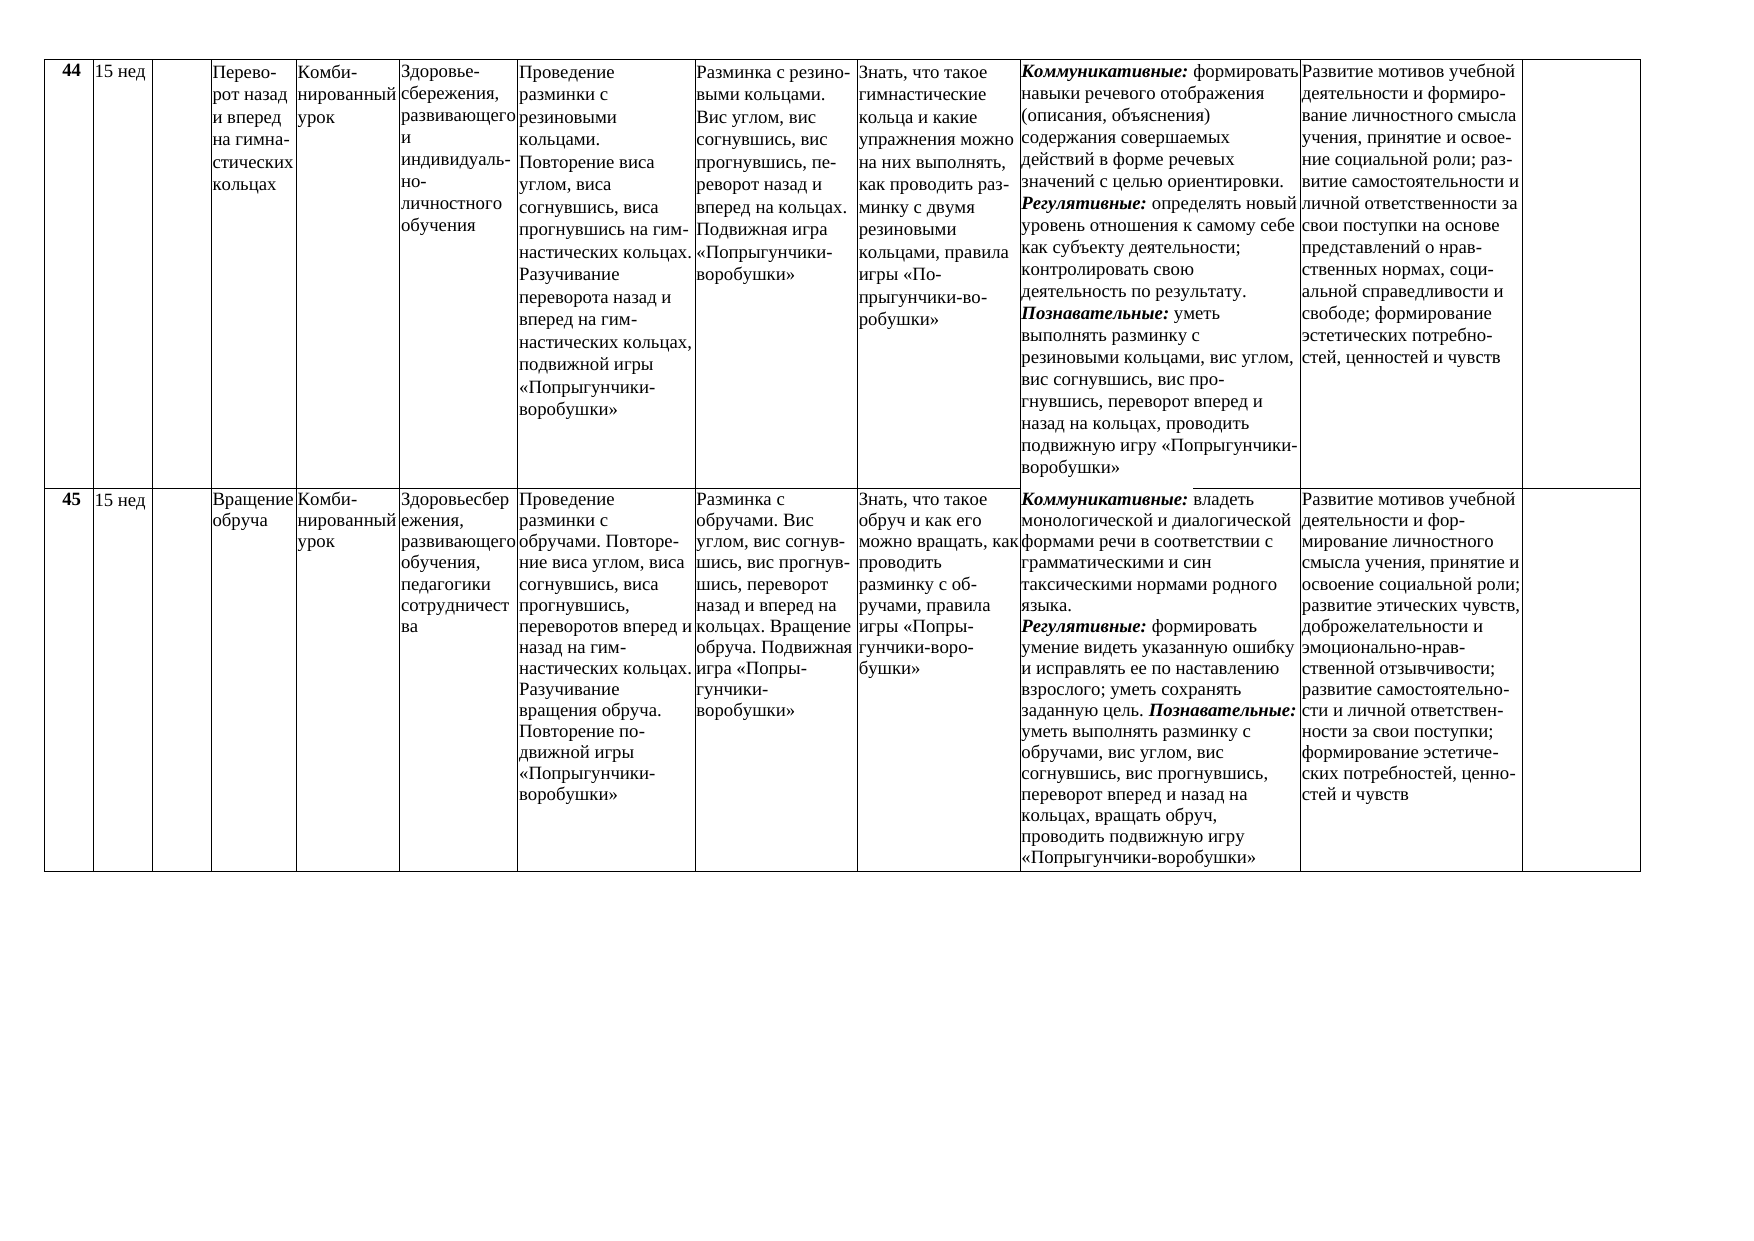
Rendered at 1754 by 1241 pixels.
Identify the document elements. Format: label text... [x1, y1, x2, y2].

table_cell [1301, 60, 1522, 488]
table_cell 44 [45, 60, 93, 488]
table_cell Вращение обруча [212, 489, 296, 871]
table_cell 15 нед [94, 60, 152, 488]
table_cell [297, 60, 399, 488]
table_cell 45 [45, 489, 93, 871]
table_cell Знать, что такое гимнастические кольца и какие упражнения можно на них выполнять, как проводить разминку с двумя резиновыми кольцами, правила игры «Попрыгунчики-воробушки» [858, 60, 1020, 488]
table_cell Коммуникативные: владеть монологической и диалогической формами речи в соответствии с грамматическими и син таксическими нормами родного языка. Регулятивные: формировать умение видеть указанную ошибку и исправлять ее по наставлению взрослого; уметь сохранять заданную цель. Познавательные: уметь выполнять разминку с обручами, вис углом, вис согнувшись, вис прогнувшись, переворот вперед и назад на кольцах, вращать обруч, проводить подвижную игру «Попрыгунчики-воробушки» [1021, 489, 1300, 871]
table_cell 15 нед [94, 489, 152, 871]
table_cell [858, 489, 1020, 871]
table_cell Проведение разминки с резиновыми кольцами. Повторение виса углом, виса согнувшись, виса прогнувшись на гимнастических кольцах. Разучивание переворота назад и вперед на гимнастических кольцах, подвижной игры «Попрыгунчики-воробушки» [518, 60, 695, 488]
table_cell [1523, 60, 1640, 488]
table_cell Коммуникативные: формировать навыки речевого отображения (описания, объяснения) содержания совершаемых действий в форме речевых значений с целью ориентировки. Регулятивные: определять новый уровень отношения к самому себе как субъекту деятельности; контролировать свою деятельность по результату. Познавательные: уметь выполнять разминку с резиновыми кольцами, вис углом, вис согнувшись, вис прогнувшись, переворот вперед и назад на кольцах, проводить подвижную игру «Попрыгунчики-воробушки» [1021, 60, 1300, 488]
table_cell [1301, 489, 1522, 871]
table_cell Проведение разминки с обручами. Повторение виса углом, виса согнувшись, виса прогнувшись, переворотов вперед и назад на гимнастических кольцах. Разучивание вращения обруча. Повторение подвижной игры «Попрыгунчики-воробушки» [518, 489, 695, 871]
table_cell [696, 489, 857, 871]
table_cell Переворот назад и вперед на гимнастических кольцах [212, 60, 296, 488]
table_cell [1523, 489, 1640, 871]
table_cell [153, 489, 211, 871]
table_cell Разминка с резиновыми кольцами. Вис углом, вис согнувшись, вис прогнувшись, переворот назад и вперед на кольцах. Подвижная игра «Попрыгунчики- воробушки» [696, 60, 857, 488]
table_cell [153, 60, 211, 488]
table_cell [297, 489, 399, 871]
table_cell Здоровье- сбережения, развивающего и индивидуально-личностного обучения [400, 60, 517, 488]
table_cell Здоровьесбережения, развивающего обучения, педагогики сотрудничества [400, 489, 517, 871]
